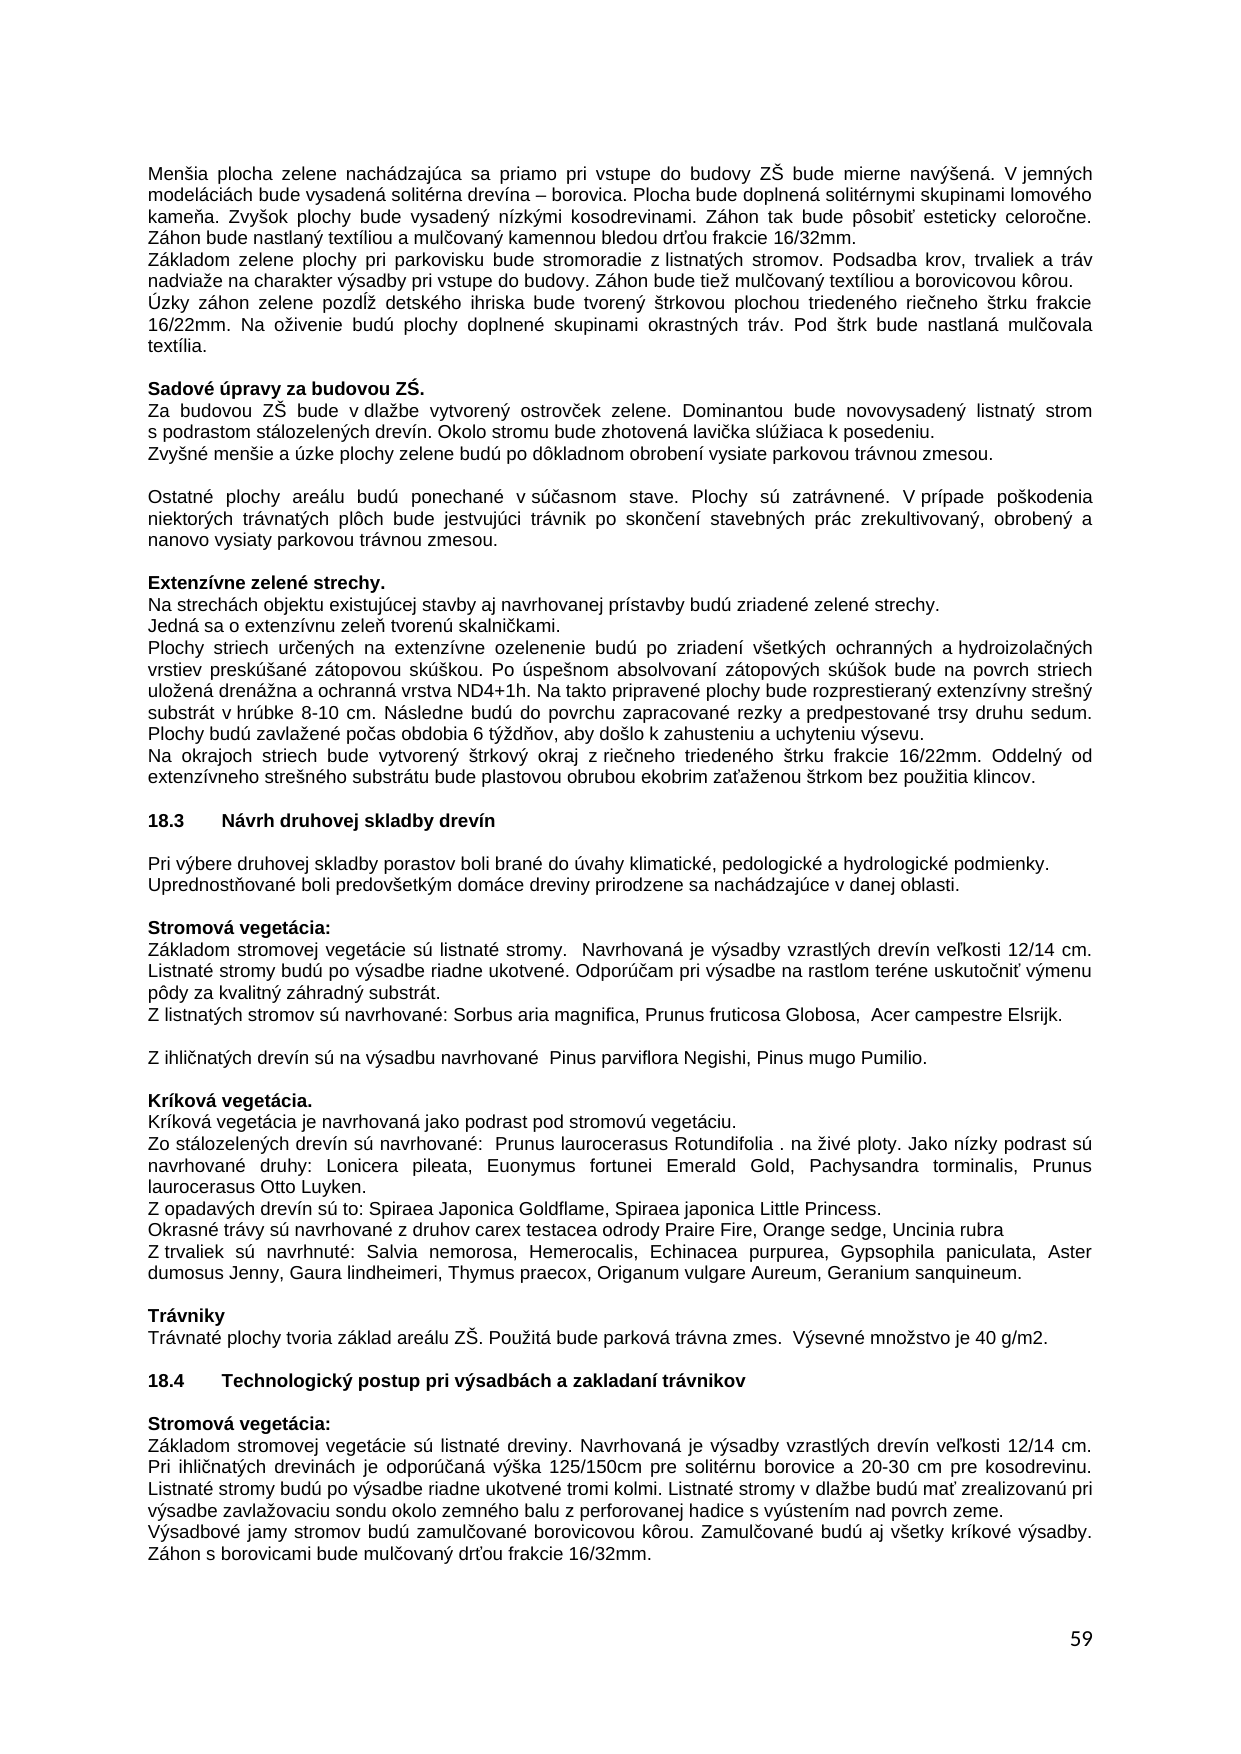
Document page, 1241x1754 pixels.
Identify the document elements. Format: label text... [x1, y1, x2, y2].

text Na strechách objektu existujúcej stavby aj navrhovanej prístavby budú zriadené zelené strechy. [148, 594, 1093, 615]
text Zvyšné menšie a úzke plochy zelene budú po dôkladnom obrobení vysiate parkovou trávnou zmesou. [148, 443, 1093, 464]
text Z ihličnatých drevín sú na výsadbu navrhované Pinus parviflora Negishi, Pinus mugo Pumilio. [148, 1047, 1093, 1068]
text Úzky záhon zelene pozdĺž detského ihriska bude tvorený štrkovou plochou triedeného riečneho štrku frakcie 16/22mm. Na oživenie budú plochy doplnené skupinami okrastných tráv. Pod štrk bude nastlaná mulčovala textília. [148, 292, 1093, 357]
text Stromová vegetácia: [148, 1413, 1093, 1435]
text Trávnaté plochy tvoria základ areálu ZŠ. Použitá bude parková trávna zmes. Výsevné množstvo je 40 g/m2. [148, 1327, 1093, 1348]
text Z opadavých drevín sú to: Spiraea Japonica Goldflame, Spiraea japonica Little Princess. [148, 1197, 1093, 1219]
text Základom stromovej vegetácie sú listnaté stromy. Navrhovaná je výsadby vzrastlých drevín veľkosti 12/14 cm. Listnaté stromy budú po výsadbe riadne ukotvené. Odporúčam pri výsadbe na rastlom teréne uskutočniť výmenu pôdy za kvalitný záhradný substrát. [148, 939, 1093, 1003]
text Jedná sa o extenzívnu zeleň tvorenú skalničkami. [148, 615, 1093, 637]
text Z listnatých stromov sú navrhované: Sorbus aria magnifica, Prunus fruticosa Globosa, Acer campestre Elsrijk. [148, 1003, 1093, 1025]
text 18.4 Technologický postup pri výsadbách a zakladaní trávnikov [148, 1370, 1093, 1392]
text Základom stromovej vegetácie sú listnaté dreviny. Navrhovaná je výsadby vzrastlých drevín veľkosti 12/14 cm. Pri ihličnatých drevinách je odporúčaná výška 125/150cm pre solitérnu borovice a 20-30 cm pre kosodrevinu. Listnaté stromy budú po výsadbe riadne ukotvené tromi kolmi. Listnaté stromy v dlažbe budú mať zrealizovanú pri výsadbe zavlažovaciu sondu okolo zemného balu z perforovanej hadice s vyústením nad povrch zeme. [148, 1435, 1093, 1521]
text Zo stálozelených drevín sú navrhované: Prunus laurocerasus Rotundifolia . na živé ploty. Jako nízky podrast sú navrhované druhy: Lonicera pileata, Euonymus fortunei Emerald Gold, Pachysandra torminalis, Prunus laurocerasus Otto Luyken. [148, 1133, 1093, 1197]
text Plochy striech určených na extenzívne ozelenenie budú po zriadení všetkých ochranných a hydroizolačných vrstiev preskúšané zátopovou skúškou. Po úspešnom absolvovaní zátopových skúšok bude na povrch striech uložená drenážna a ochranná vrstva ND4+1h. Na takto pripravené plochy bude rozprestieraný extenzívny strešný substrát v hrúbke 8-10 cm. Následne budú do povrchu zapracované rezky a predpestované trsy druhu sedum. Plochy budú zavlažené počas obdobia 6 týždňov, aby došlo k zahusteniu a uchyteniu výsevu. [148, 637, 1093, 745]
text Trávniky [148, 1305, 1093, 1327]
text Základom zelene plochy pri parkovisku bude stromoradie z listnatých stromov. Podsadba krov, trvaliek a tráv nadviaže na charakter výsadby pri vstupe do budovy. Záhon bude tiež mulčovaný textíliou a borovicovou kôrou. [148, 249, 1093, 292]
text Výsadbové jamy stromov budú zamulčované borovicovou kôrou. Zamulčované budú aj všetky kríkové výsadby. Záhon s borovicami bude mulčovaný drťou frakcie 16/32mm. [148, 1521, 1093, 1564]
text Sadové úpravy za budovou ZŚ. [148, 378, 1093, 400]
text Extenzívne zelené strechy. [148, 572, 1093, 594]
text Za budovou ZŠ bude v dlažbe vytvorený ostrovček zelene. Dominantou bude novovysadený listnatý strom s podrastom stálozelených drevín. Okolo stromu bude zhotovená lavička slúžiaca k posedeniu. [148, 400, 1093, 443]
text Z trvaliek sú navrhnuté: Salvia nemorosa, Hemerocalis, Echinacea purpurea, Gypsophila paniculata, Aster dumosus Jenny, Gaura lindheimeri, Thymus praecox, Origanum vulgare Aureum, Geranium sanquineum. [148, 1241, 1093, 1284]
text Pri výbere druhovej skladby porastov boli brané do úvahy klimatické, pedologické a hydrologické podmienky. Uprednostňované boli predovšetkým domáce dreviny prirodzene sa nachádzajúce v danej oblasti. [148, 852, 1093, 896]
text Menšia plocha zelene nachádzajúca sa priamo pri vstupe do budovy ZŠ bude mierne navýšená. V jemných modeláciách bude vysadená solitérna drevína – borovica. Plocha bude doplnená solitérnymi skupinami lomového kameňa. Zvyšok plochy bude vysadený nízkými kosodrevinami. Záhon tak bude pôsobiť esteticky celoročne. Záhon bude nastlaný textíliou a mulčovaný kamennou bledou drťou frakcie 16/32mm. [148, 162, 1093, 249]
text Kríková vegetácia. [148, 1090, 1093, 1111]
text 18.3 Návrh druhovej skladby drevín [148, 809, 1093, 831]
text Kríková vegetácia je navrhovaná jako podrast pod stromovú vegetáciu. [148, 1111, 1093, 1133]
text Na okrajoch striech bude vytvorený štrkový okraj z riečneho triedeného štrku frakcie 16/22mm. Oddelný od extenzívneho strešného substrátu bude plastovou obrubou ekobrim zaťaženou štrkom bez použitia klincov. [148, 745, 1093, 788]
text Okrasné trávy sú navrhované z druhov carex testacea odrody Praire Fire, Orange sedge, Uncinia rubra [148, 1219, 1093, 1241]
text Stromová vegetácia: [148, 917, 1093, 939]
text Ostatné plochy areálu budú ponechané v súčasnom stave. Plochy sú zatrávnené. V prípade poškodenia niektorých trávnatých plôch bude jestvujúci trávnik po skončení stavebných prác zrekultivovaný, obrobený a nanovo vysiaty parkovou trávnou zmesou. [148, 486, 1093, 551]
